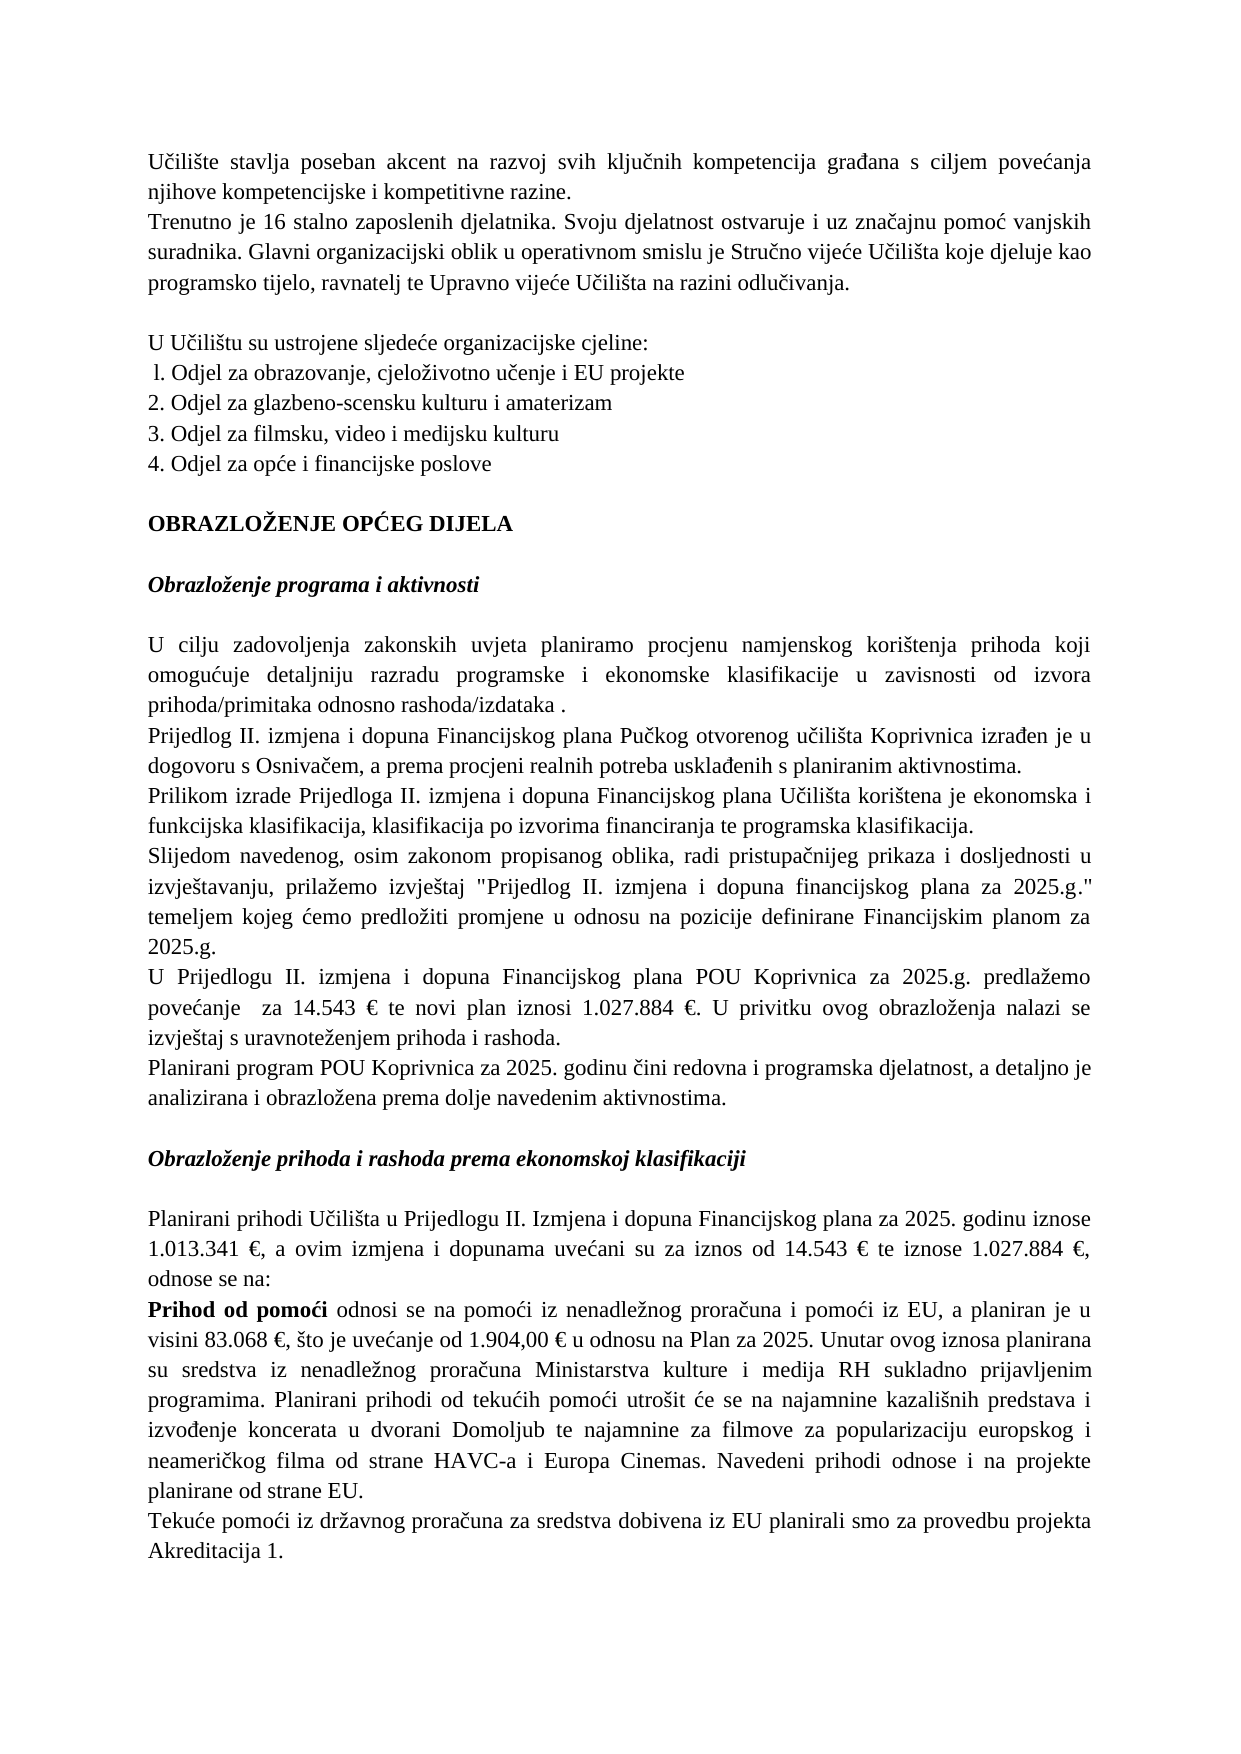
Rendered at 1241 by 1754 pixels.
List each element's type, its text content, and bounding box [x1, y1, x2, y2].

text Trenutno je 16 stalno zaposlenih djelatnika. Svoju djelatnost ostvaruje i uz značajnu pomoć vanjskih suradnika. Glavni organizacijski oblik u operativnom smislu je Stručno vijeće Učilišta koje djeluje kao programsko tijelo, ravnatelj te Upravno vijeće Učilišta na razini odlučivanja. [148, 208, 1092, 295]
text U Učilištu su ustrojene sljedeće organizacijske cjeline: [148, 329, 1092, 355]
text Prijedlog II. izmjena i dopuna Financijskog plana Pučkog otvorenog učilišta Koprivnica izrađen je u dogovoru s Osnivačem, a prema procjeni realnih potreba usklađenih s planiranim aktivnostima. [148, 722, 1092, 778]
text 4. Odjel za opće i financijske poslove [148, 450, 1092, 476]
text 2. Odjel za glazbeno-scensku kulturu i amaterizam [148, 389, 1092, 416]
text Obrazloženje programa i aktivnosti [148, 571, 1092, 597]
text 3. Odjel za filmsku, video i medijsku kulturu [148, 419, 1092, 446]
text Učilište stavlja poseban akcent na razvoj svih ključnih kompetencija građana s ciljem povećanja njihove kompetencijske i kompetitivne razine. [148, 148, 1092, 204]
text U Prijedlogu II. izmjena i dopuna Financijskog plana POU Koprivnica za 2025.g. predlažemo povećanje za 14.543 € te novi plan iznosi 1.027.884 €. U privitku ovog obrazloženja nalazi se izvještaj s uravnoteženjem prihoda i rashoda. [148, 963, 1092, 1050]
text Prilikom izrade Prijedloga II. izmjena i dopuna Financijskog plana Učilišta korištena je ekonomska i funkcijska klasifikacija, klasifikacija po izvorima financiranja te programska klasifikacija. [148, 782, 1092, 839]
text l. Odjel za obrazovanje, cjeloživotno učenje i EU projekte [148, 359, 1092, 386]
text U cilju zadovoljenja zakonskih uvjeta planiramo procjenu namjenskog korištenja prihoda koji omogućuje detaljniju razradu programske i ekonomske klasifikacije u zavisnosti od izvora prihoda/primitaka odnosno rashoda/izdataka . [148, 631, 1092, 718]
text Planirani program POU Koprivnica za 2025. godinu čini redovna i programska djelatnost, a detaljno je analizirana i obrazložena prema dolje navedenim aktivnostima. [148, 1054, 1092, 1111]
text Tekuće pomoći iz državnog proračuna za sredstva dobivena iz EU planirali smo za provedbu projekta Akreditacija 1. [148, 1507, 1092, 1564]
text Obrazloženje prihoda i rashoda prema ekonomskoj klasifikaciji [148, 1144, 1092, 1171]
text OBRAZLOŽENJE OPĆEG DIJELA [148, 510, 1092, 537]
text Prihod od pomoći odnosi se na pomoći iz nenadležnog proračuna i pomoći iz EU, a planiran je u visini 83.068 €, što je uvećanje od 1.904,00 € u odnosu na Plan za 2025. Unutar ovog iznosa planirana su sredstva iz nenadležnog proračuna Ministarstva kulture i medija RH sukladno prijavljenim programima. Planirani prihodi od tekućih pomoći utrošit će se na najamnine kazališnih predstava i izvođenje koncerata u dvorani Domoljub te najamnine za filmove za popularizaciju europskog i neameričkog filma od strane HAVC-a i Europa Cinemas. Navedeni prihodi odnose i na projekte planirane od strane EU. [148, 1296, 1092, 1503]
text Planirani prihodi Učilišta u Prijedlogu II. Izmjena i dopuna Financijskog plana za 2025. godinu iznose 1.013.341 €, a ovim izmjena i dopunama uvećani su za iznos od 14.543 € te iznose 1.027.884 €, odnose se na: [148, 1205, 1092, 1292]
text Slijedom navedenog, osim zakonom propisanog oblika, radi pristupačnijeg prikaza i dosljednosti u izvještavanju, prilažemo izvještaj "Prijedlog II. izmjena i dopuna financijskog plana za 2025.g." temeljem kojeg ćemo predložiti promjene u odnosu na pozicije definirane Financijskim planom za 2025.g. [148, 842, 1092, 959]
